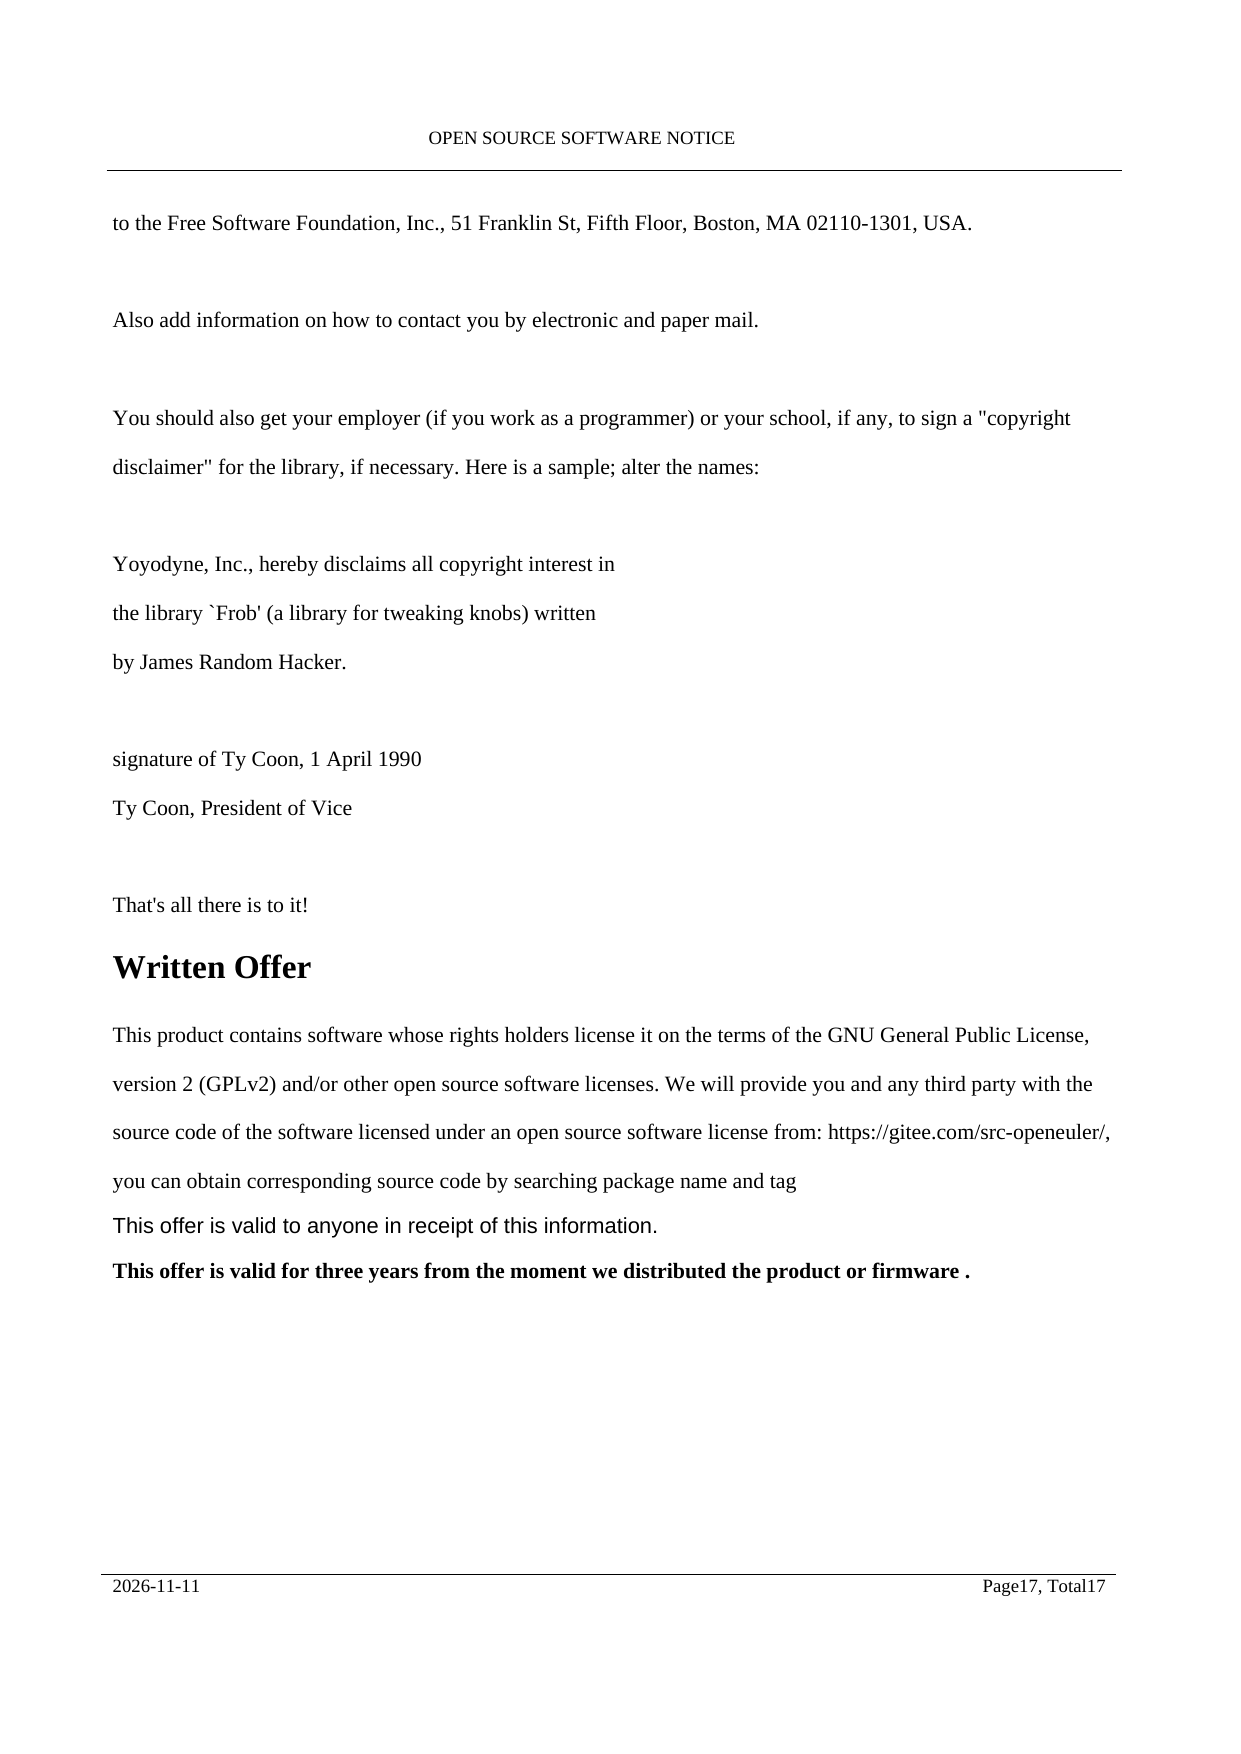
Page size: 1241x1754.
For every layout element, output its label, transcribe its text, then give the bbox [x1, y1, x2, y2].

text This product contains software whose rights holders license it on the terms of the GNU General Public License, version 2 (GPLv2) and/or other open source software licenses. We will provide you and any third party with the source code of the software licensed under an open source software license from: https://gitee.com/src-openeuler/, you can obtain corresponding source code by searching package name and tag [112, 1018, 1128, 1197]
text Written Offer [112, 934, 1128, 999]
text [112, 206, 1128, 921]
text This offer is valid to anyone in receipt of this information. [112, 1209, 1128, 1242]
text This offer is valid for three years from the moment we distributed the product or firmware . [112, 1254, 1128, 1287]
